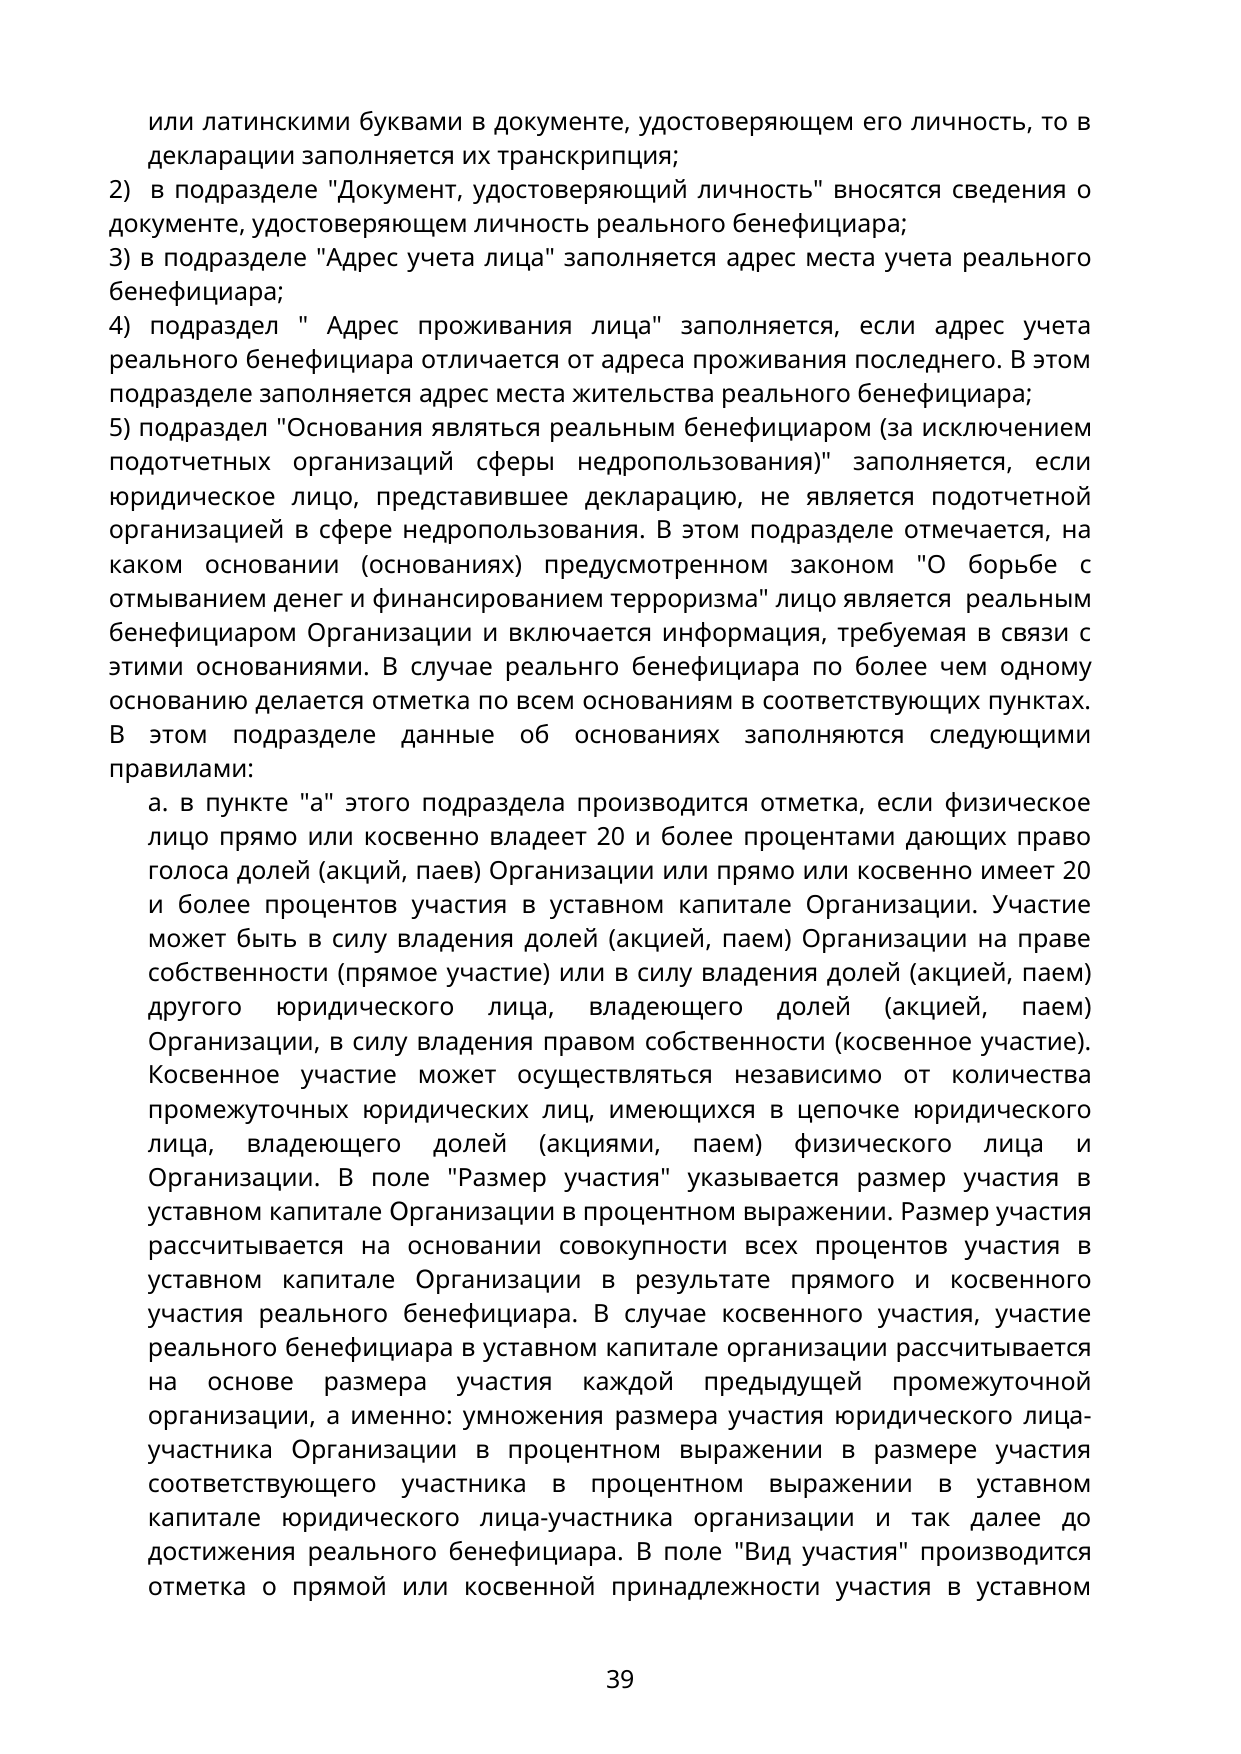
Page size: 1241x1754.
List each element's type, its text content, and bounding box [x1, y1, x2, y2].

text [148, 785, 1092, 1602]
text 5) подраздел "Основания являться реальным бенефициаром (за исключением подотчетных организаций сферы недропользования)" заполняется, если юридическое лицо, представившее декларацию, не является подотчетной организацией в сфере недропользования. В этом подразделе отмечается, на каком основании (основаниях) предусмотренном законом "О борьбе с отмыванием денег и финансированием терроризма" лицо является реальным бенефициаром Организации и включается информация, требуемая в связи с этими основаниями. В случае реальнго бенефициара по более чем одному основанию делается отметка по всем основаниям в соответствующих пунктах. В этом подразделе данные об основаниях заполняются следующими правилами: [109, 410, 1092, 785]
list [109, 103, 1092, 172]
text 4) подраздел " Адрес проживания лица" заполняется, если адрес учета реального бенефициара отличается от адреса проживания последнего. В этом подразделе заполняется адрес места жительства реального бенефициара; [109, 308, 1092, 410]
text 3) в подразделе "Адрес учета лица" заполняется адрес места учета реального бенефициара; [109, 240, 1092, 308]
text 2) в подразделе "Документ, удостоверяющий личность" вносятся сведения о документе, удостоверяющем личность реального бенефициара; [109, 172, 1092, 240]
